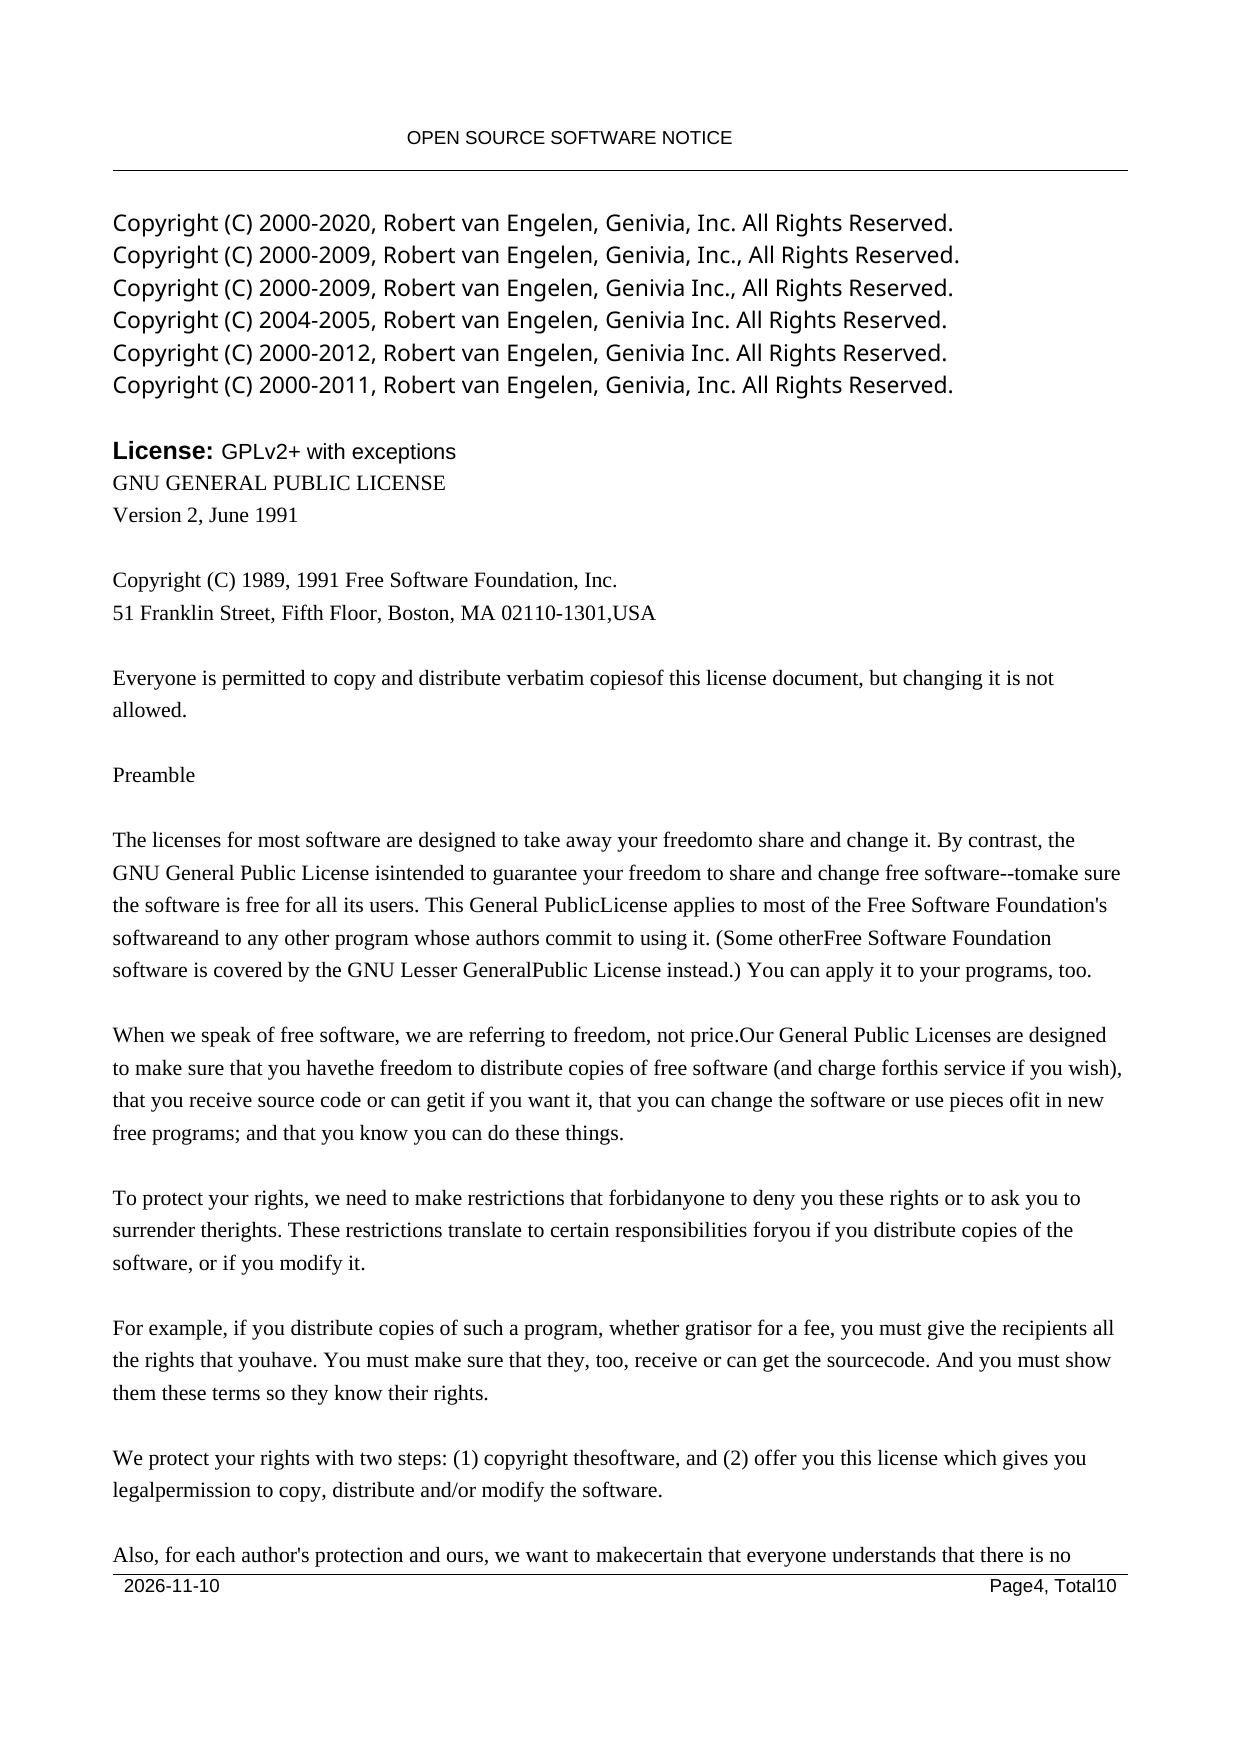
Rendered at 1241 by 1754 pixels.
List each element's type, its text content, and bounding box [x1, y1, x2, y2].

text Copyright (C) 1989, 1991 Free Software Foundation, Inc. [112, 564, 1128, 596]
text Everyone is permitted to copy and distribute verbatim copiesof this license document, but changing it is not allowed. [112, 661, 1128, 726]
text To protect your rights, we need to make restrictions that forbidanyone to deny you these rights or to ask you to surrender therights. These restrictions translate to certain responsibilities foryou if you distribute copies of the software, or if you modify it. [112, 1181, 1128, 1279]
text Version 2, June 1991 [112, 499, 1128, 531]
text We protect your rights with two steps: (1) copyright thesoftware, and (2) offer you this license which gives you legalpermission to copy, distribute and/or modify the software. [112, 1441, 1128, 1506]
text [112, 206, 1128, 434]
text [112, 1539, 1128, 1571]
text 51 Franklin Street, Fifth Floor, Boston, MA 02110-1301,USA [112, 596, 1128, 629]
text When we speak of free software, we are referring to freedom, not price.Our General Public Licenses are designed to make sure that you havethe freedom to distribute copies of free software (and charge forthis service if you wish), that you receive source code or can getit if you want it, that you can change the software or use pieces ofit in new free programs; and that you know you can do these things. [112, 1019, 1128, 1149]
text GNU GENERAL PUBLIC LICENSE [112, 466, 1128, 499]
text License: GPLv2+ with exceptions [112, 434, 1128, 466]
text The licenses for most software are designed to take away your freedomto share and change it. By contrast, the GNU General Public License isintended to guarantee your freedom to share and change free software--tomake sure the software is free for all its users. This General PublicLicense applies to most of the Free Software Foundation's softwareand to any other program whose authors commit to using it. (Some otherFree Software Foundation software is covered by the GNU Lesser GeneralPublic License instead.) You can apply it to your programs, too. [112, 824, 1128, 986]
text Preamble [112, 759, 1128, 791]
text For example, if you distribute copies of such a program, whether gratisor for a fee, you must give the recipients all the rights that youhave. You must make sure that they, too, receive or can get the sourcecode. And you must show them these terms so they know their rights. [112, 1311, 1128, 1409]
